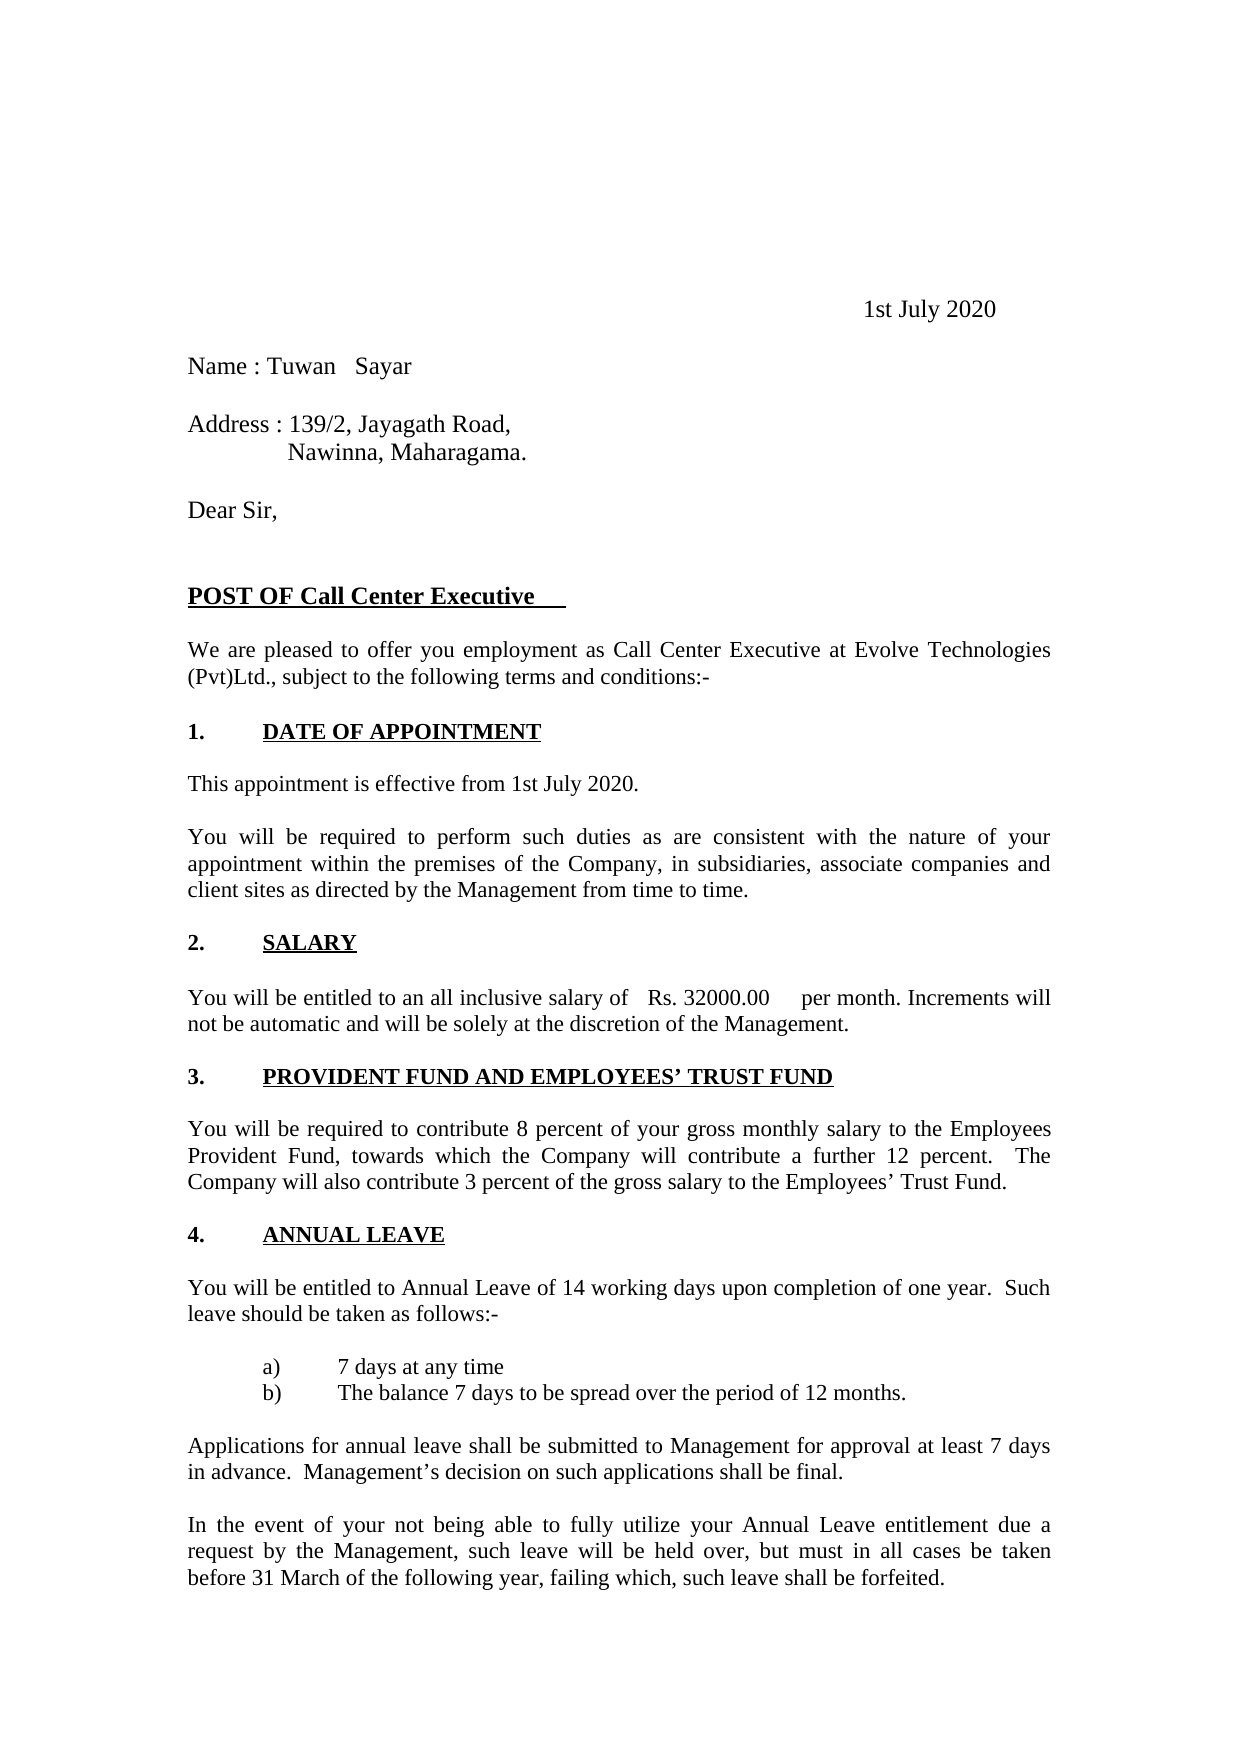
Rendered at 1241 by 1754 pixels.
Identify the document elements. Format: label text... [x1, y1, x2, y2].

text POST OF Call Center Executive [187, 581, 1053, 610]
list The balance 7 days to be spread over the period of 12 months. [262, 1379, 1053, 1405]
text 2. SALARY [187, 929, 1053, 955]
text 3. PROVIDENT FUND AND EMPLOYEES’ TRUST FUND [187, 1063, 1053, 1089]
list 7 days at any time [262, 1353, 1053, 1379]
text In the event of your not being able to fully utilize your Annual Leave entitlement due a request by the Management, such leave will be held over, but must in all cases be taken before 31 March of the following year, failing which, such leave shall be forfeited. [187, 1511, 1053, 1590]
text Applications for annual leave shall be submitted to Management for approval at least 7 days in advance. Management’s decision on such applications shall be final. [187, 1432, 1053, 1484]
text Name : Tuwan Sayar [187, 351, 1053, 380]
text Nawinna, Maharagama. [187, 437, 1053, 466]
text Address : 139/2, Jayagath Road, [187, 409, 1053, 437]
text 4. ANNUAL LEAVE [187, 1221, 1053, 1247]
text You will be required to perform such duties as are consistent with the nature of your appointment within the premises of the Company, in subsidiaries, associate companies and client sites as directed by the Management from time to time. [187, 823, 1053, 902]
text You will be entitled to an all inclusive salary of Rs. 32000.00 per month. Increments will not be automatic and will be solely at the discretion of the Management. [187, 984, 1053, 1036]
text We are pleased to offer you employment as Call Center Executive at Evolve Technologies (Pvt)Ltd., subject to the following terms and conditions:- [187, 636, 1053, 689]
text Dear Sir, [94, 495, 1053, 524]
text You will be required to contribute 8 percent of your gross monthly salary to the Employees Provident Fund, towards which the Company will contribute a further 12 percent. The Company will also contribute 3 percent of the gross salary to the Employees’ Trust Fund. [187, 1116, 1053, 1194]
text You will be entitled to Annual Leave of 14 working days upon completion of one year. Such leave should be taken as follows:- [187, 1274, 1053, 1326]
text 1st July 2020 [187, 294, 1053, 322]
text This appointment is effective from 1st July 2020. [187, 771, 1053, 797]
text 1. DATE OF APPOINTMENT [187, 718, 1053, 744]
